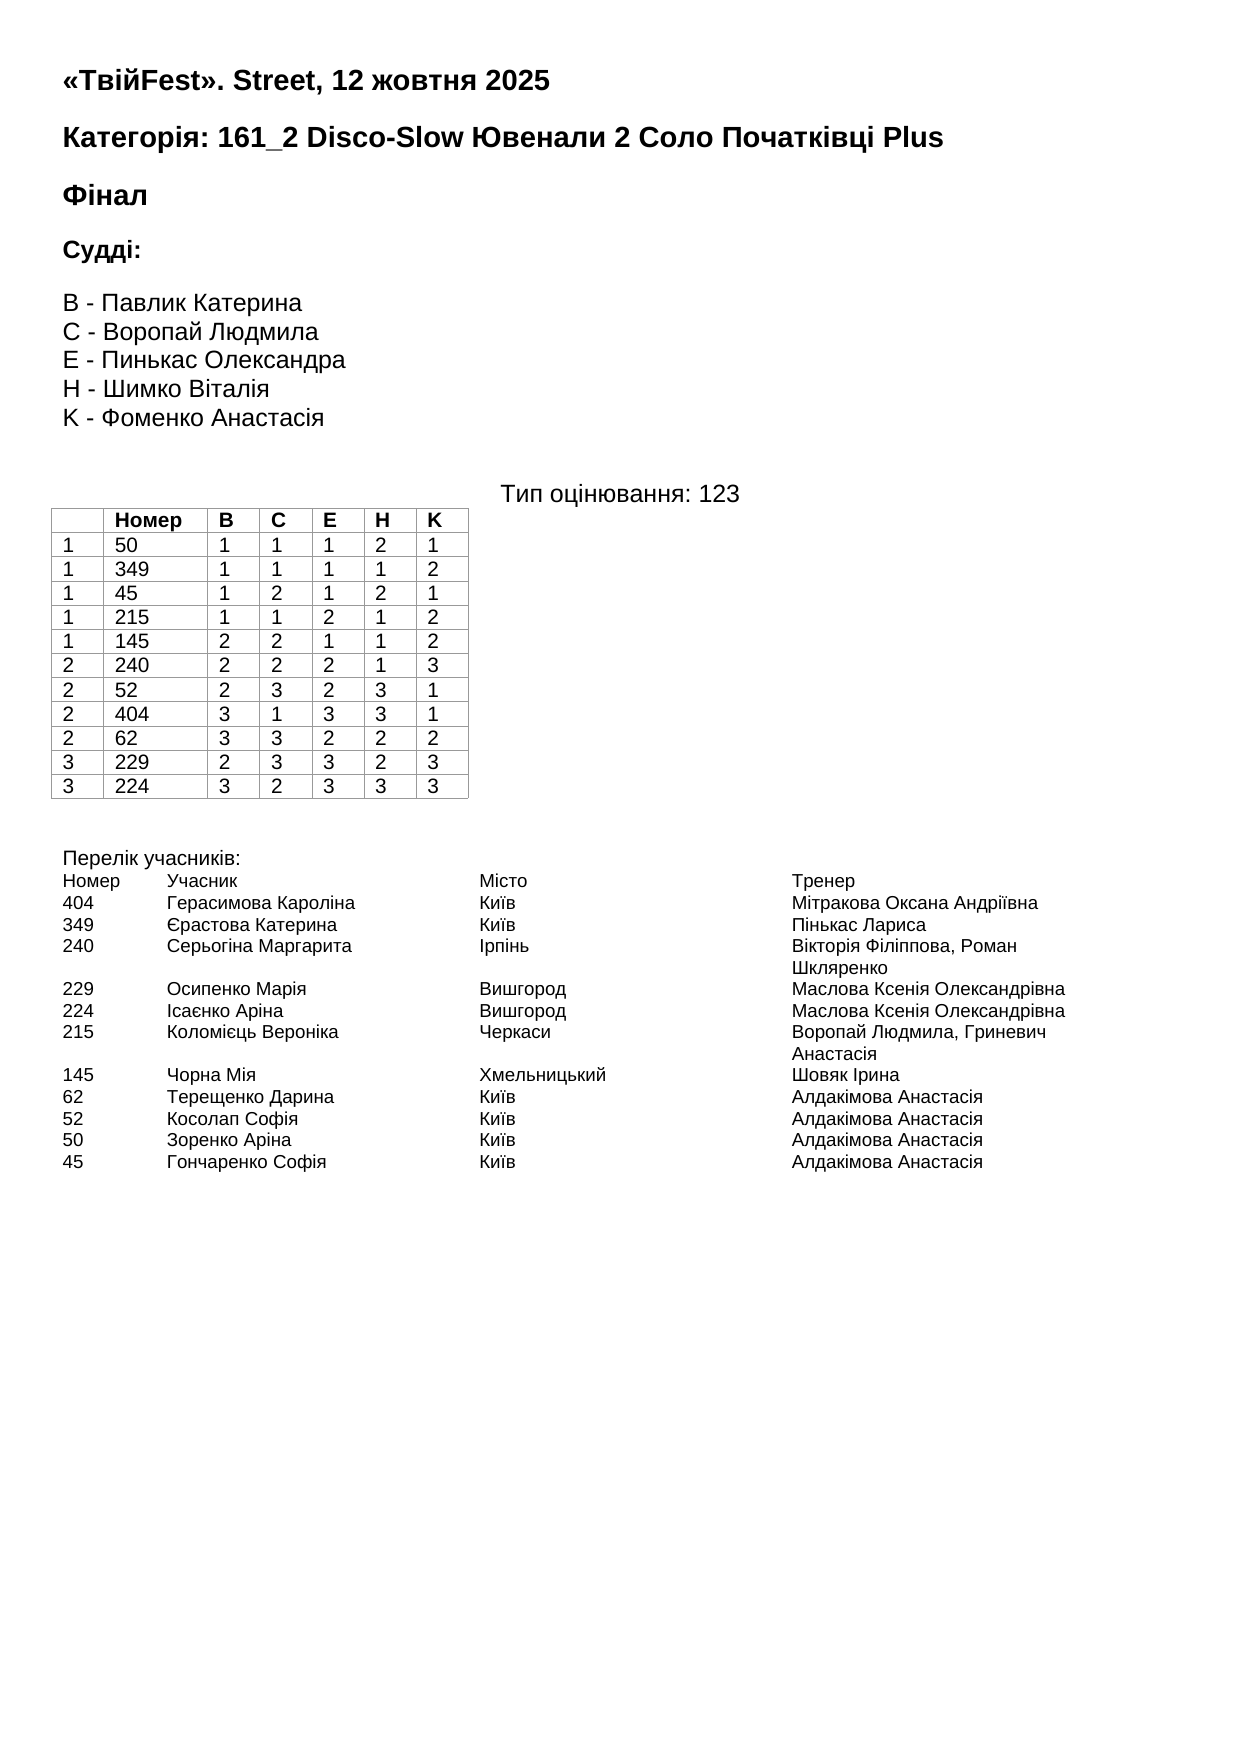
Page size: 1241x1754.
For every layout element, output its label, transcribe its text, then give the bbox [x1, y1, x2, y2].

table_cell 1 [52, 557, 103, 581]
table_cell 2 [313, 654, 364, 677]
table_cell 62 [104, 727, 207, 750]
table_cell 2 [208, 630, 259, 653]
table_cell Зоренко Аріна [155, 1129, 468, 1151]
table_cell Київ [468, 892, 780, 913]
table_cell 2 [313, 678, 364, 701]
table_cell 1 [365, 557, 416, 581]
table_cell 2 [365, 582, 416, 605]
table_cell 1 [260, 533, 312, 556]
table_cell 3 [52, 775, 103, 798]
table_header [52, 509, 103, 532]
table_cell Алдакімова Анастасія [780, 1129, 1093, 1151]
table_cell 3 [313, 702, 364, 726]
table_cell 1 [313, 582, 364, 605]
text Категорія: 161_2 Disco-Slow Ювенали 2 Соло Початківці Plus [62, 120, 1178, 153]
table_cell 52 [104, 678, 207, 701]
list B - Павлик Катерина [62, 288, 1178, 316]
table_cell 1 [260, 606, 312, 629]
table_cell 2 [208, 678, 259, 701]
table_cell 3 [208, 775, 259, 798]
table_cell Мітракова Оксана Андріївна [780, 892, 1093, 913]
table_cell 349 [104, 557, 207, 581]
table_cell Чорна Мія [155, 1064, 468, 1086]
table_cell Осипенко Марія [155, 978, 468, 999]
text Перелік учасників: [62, 846, 1178, 870]
table_header Місто [468, 870, 780, 892]
table_cell 2 [260, 654, 312, 677]
table_cell 1 [52, 533, 103, 556]
table_cell 1 [313, 557, 364, 581]
table_cell 2 [417, 727, 468, 750]
table_cell 2 [52, 702, 103, 726]
table_cell Алдакімова Анастасія [780, 1086, 1093, 1107]
table_cell Київ [468, 1151, 780, 1172]
text Судді: [62, 235, 1178, 264]
table_cell 404 [104, 702, 207, 726]
table_cell 3 [365, 678, 416, 701]
table_cell Воропай Людмила, Гриневич Анастасія [780, 1021, 1093, 1064]
table_cell 1 [417, 678, 468, 701]
table_cell 3 [417, 775, 468, 798]
table_cell 2 [313, 606, 364, 629]
table_cell 1 [417, 533, 468, 556]
table_cell 52 [51, 1108, 155, 1129]
table_header B [208, 509, 259, 532]
table_cell 1 [208, 533, 259, 556]
table_cell Єрастова Катерина [155, 913, 468, 935]
table_cell 3 [260, 727, 312, 750]
table_cell 2 [260, 582, 312, 605]
table_cell 3 [417, 654, 468, 677]
table_cell Ісаєнко Аріна [155, 1000, 468, 1021]
table_cell Київ [468, 1108, 780, 1129]
table_cell 2 [365, 533, 416, 556]
table_cell 1 [365, 654, 416, 677]
table_cell 2 [365, 727, 416, 750]
table_cell 3 [208, 702, 259, 726]
table_cell 2 [417, 630, 468, 653]
table_cell 215 [104, 606, 207, 629]
table_header C [260, 509, 312, 532]
table_header Тренер [780, 870, 1093, 892]
table_cell 224 [104, 775, 207, 798]
table_cell 45 [104, 582, 207, 605]
table_cell 3 [313, 751, 364, 774]
table_header Учасник [155, 870, 468, 892]
table_cell 145 [51, 1064, 155, 1086]
text Фінал [62, 177, 1178, 211]
table_cell Київ [468, 1086, 780, 1107]
table_cell 2 [260, 775, 312, 798]
table_cell 45 [51, 1151, 155, 1172]
table_cell Коломієць Вероніка [155, 1021, 468, 1064]
table_header K [417, 509, 468, 532]
table_cell Вишгород [468, 1000, 780, 1021]
table_cell 1 [260, 557, 312, 581]
table_cell 240 [51, 935, 155, 978]
table_cell 3 [417, 751, 468, 774]
table_cell 2 [52, 727, 103, 750]
table_cell Гончаренко Софія [155, 1151, 468, 1172]
table_header E [313, 509, 364, 532]
table_cell 1 [417, 582, 468, 605]
table_cell 1 [260, 702, 312, 726]
table_cell 62 [51, 1086, 155, 1107]
table_cell 1 [365, 630, 416, 653]
table_cell 2 [208, 654, 259, 677]
table_cell 1 [365, 606, 416, 629]
table_cell 1 [52, 606, 103, 629]
table_cell Алдакімова Анастасія [780, 1108, 1093, 1129]
table_cell Київ [468, 913, 780, 935]
list H - Шимко Віталія [62, 374, 1178, 403]
table_cell Маслова Ксенія Олександрівна [780, 978, 1093, 999]
table_cell 1 [208, 557, 259, 581]
table_header Номер [104, 509, 207, 532]
table_cell Київ [468, 1129, 780, 1151]
table_cell 1 [313, 630, 364, 653]
table_cell Вишгород [468, 978, 780, 999]
table_cell Хмельницький [468, 1064, 780, 1086]
table_cell Маслова Ксенія Олександрівна [780, 1000, 1093, 1021]
table_cell 2 [417, 557, 468, 581]
table_header H [365, 509, 416, 532]
table_cell Серьогіна Маргарита [155, 935, 468, 978]
list E - Пинькас Олександра [62, 345, 1178, 374]
table_cell 349 [51, 913, 155, 935]
table_cell 3 [260, 751, 312, 774]
table_cell 3 [52, 751, 103, 774]
list C - Воропай Людмила [62, 316, 1178, 345]
table_cell Герасимова Кароліна [155, 892, 468, 913]
table_cell 229 [51, 978, 155, 999]
table_cell 3 [365, 775, 416, 798]
table_cell 3 [260, 678, 312, 701]
table_cell Алдакімова Анастасія [780, 1151, 1093, 1172]
table_cell 2 [365, 751, 416, 774]
table_cell 2 [417, 606, 468, 629]
table_cell 2 [260, 630, 312, 653]
table_cell Пінькас Лариса [780, 913, 1093, 935]
table_cell 2 [52, 678, 103, 701]
table_cell 50 [51, 1129, 155, 1151]
table_header Номер [51, 870, 155, 892]
table_cell 3 [313, 775, 364, 798]
table_cell 3 [208, 727, 259, 750]
table_cell Шовяк Ірина [780, 1064, 1093, 1086]
text Тип оцінювання: 123 [62, 479, 1178, 508]
table_cell 215 [51, 1021, 155, 1064]
table_cell 2 [313, 727, 364, 750]
table_cell 1 [208, 606, 259, 629]
table_cell 3 [365, 702, 416, 726]
table_cell 229 [104, 751, 207, 774]
table_cell 50 [104, 533, 207, 556]
table_cell 404 [51, 892, 155, 913]
text «ТвійFest». Street, 12 жовтня 2025 [62, 62, 1178, 96]
table_cell Черкаси [468, 1021, 780, 1064]
table_cell 1 [52, 582, 103, 605]
table_cell 240 [104, 654, 207, 677]
table_cell 2 [208, 751, 259, 774]
table_cell 1 [208, 582, 259, 605]
table_cell 2 [52, 654, 103, 677]
table_cell 1 [417, 702, 468, 726]
table_cell Ірпінь [468, 935, 780, 978]
table_cell 1 [52, 630, 103, 653]
table_cell Вікторія Філіппова, Роман Шкляренко [780, 935, 1093, 978]
table_cell 224 [51, 1000, 155, 1021]
table_cell 145 [104, 630, 207, 653]
table_cell Косолап Софія [155, 1108, 468, 1129]
list K - Фоменко Анастасія [62, 403, 1178, 431]
table_cell 1 [313, 533, 364, 556]
table_cell Терещенко Дарина [155, 1086, 468, 1107]
